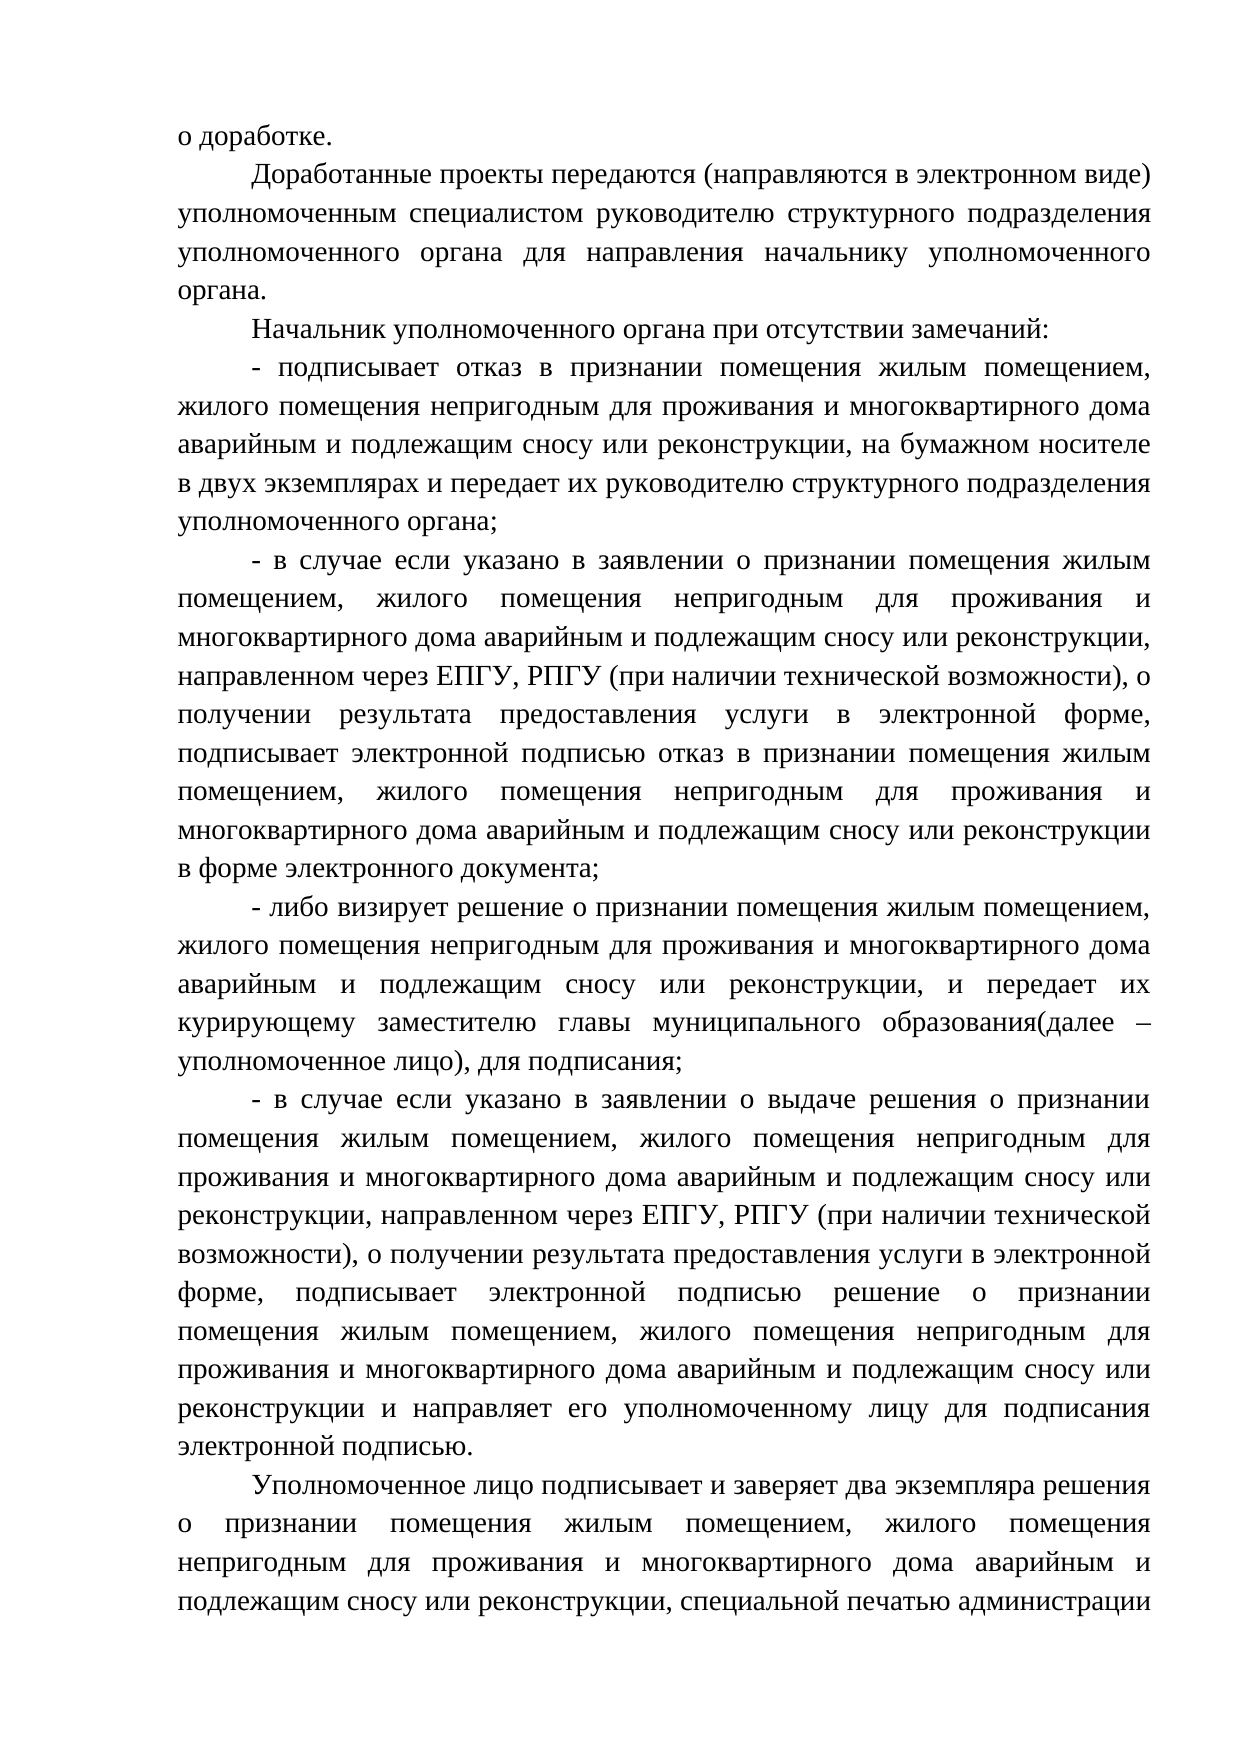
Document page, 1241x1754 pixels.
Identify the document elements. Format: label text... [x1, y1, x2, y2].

text Доработанные проекты передаются (направляются в электронном виде) уполномоченным специалистом руководителю структурного подразделения уполномоченного органа для направления начальнику уполномоченного органа. [177, 157, 1152, 306]
text - либо визирует решение о признании помещения жилым помещением, жилого помещения непригодным для проживания и многоквартирного дома аварийным и подлежащим сносу или реконструкции, и передает их курирующему заместителю главы муниципального образования(далее – уполномоченное лицо), для подписания; [177, 889, 1152, 1077]
text - в случае если указано в заявлении о выдаче решения о признании помещения жилым помещением, жилого помещения непригодным для проживания и многоквартирного дома аварийным и подлежащим сносу или реконструкции, направленном через ЕПГУ, РПГУ (при наличии технической возможности), о получении результата предоставления услуги в электронной форме, подписывает электронной подписью решение о признании помещения жилым помещением, жилого помещения непригодным для проживания и многоквартирного дома аварийным и подлежащим сносу или реконструкции и направляет его уполномоченному лицу для подписания электронной подписью. [177, 1082, 1152, 1462]
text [177, 118, 1152, 152]
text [177, 1467, 1152, 1616]
text - в случае если указано в заявлении о признании помещения жилым помещением, жилого помещения непригодным для проживания и многоквартирного дома аварийным и подлежащим сносу или реконструкции, направленном через ЕПГУ, РПГУ (при наличии технической возможности), о получении результата предоставления услуги в электронной форме, подписывает электронной подписью отказ в признании помещения жилым помещением, жилого помещения непригодным для проживания и многоквартирного дома аварийным и подлежащим сносу или реконструкции в форме электронного документа; [177, 542, 1152, 884]
text Начальник уполномоченного органа при отсутствии замечаний: [177, 311, 1152, 344]
text - подписывает отказ в признании помещения жилым помещением, жилого помещения непригодным для проживания и многоквартирного дома аварийным и подлежащим сносу или реконструкции, на бумажном носителе в двух экземплярах и передает их руководителю структурного подразделения уполномоченного органа; [177, 349, 1152, 537]
